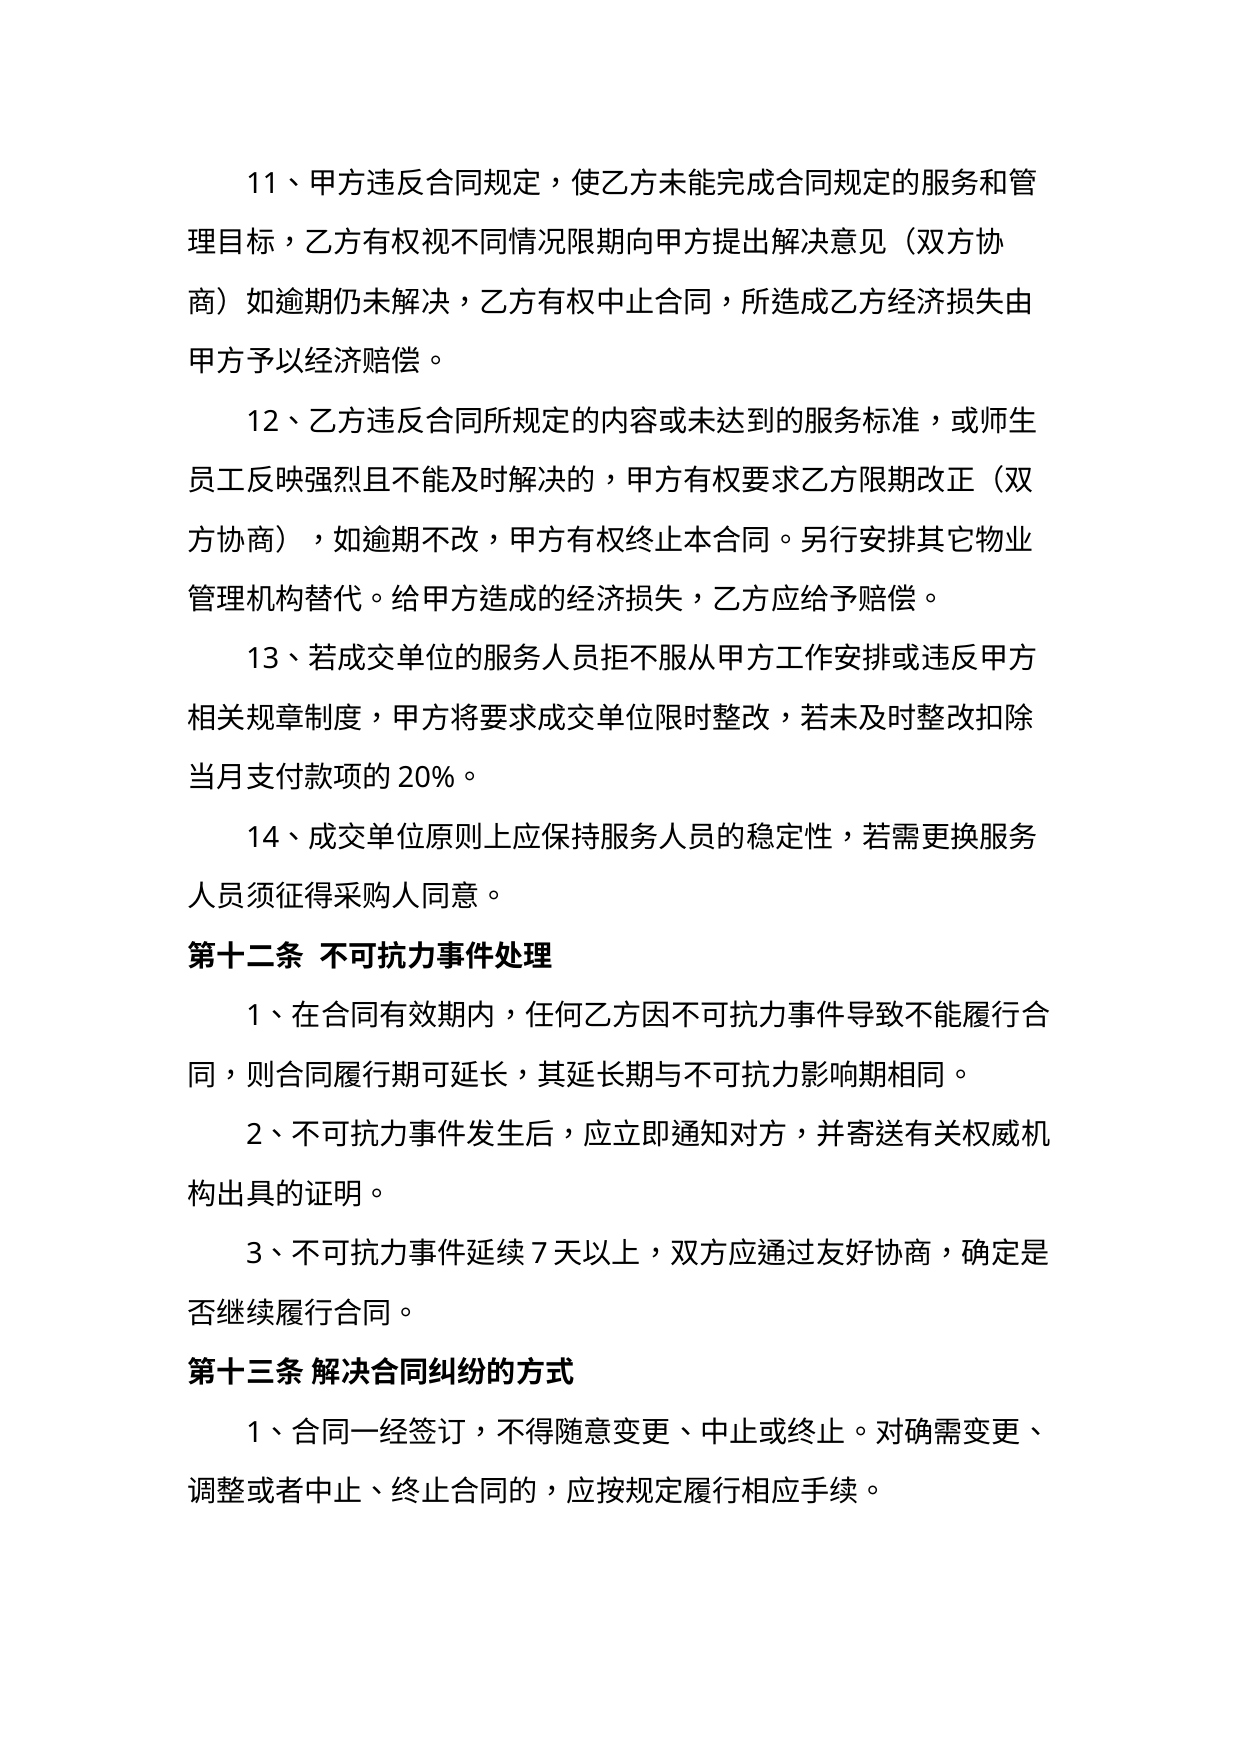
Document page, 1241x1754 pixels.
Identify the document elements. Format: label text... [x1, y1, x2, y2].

text 1、合同一经签订，不得随意变更、中止或终止。对确需变更、调整或者中止、终止合同的，应按规定履行相应手续。 [187, 1411, 1053, 1510]
text 1、在合同有效期内，任何乙方因不可抗力事件导致不能履行合同，则合同履行期可延长，其延长期与不可抗力影响期相同。 [187, 995, 1053, 1094]
text 11、甲方违反合同规定，使乙方未能完成合同规定的服务和管理目标，乙方有权视不同情况限期向甲方提出解决意见（双方协商）如逾期仍未解决，乙方有权中止合同，所造成乙方经济损失由甲方予以经济赔偿。 [187, 162, 1053, 380]
text 2、不可抗力事件发生后，应立即通知对方，并寄送有关权威机构出具的证明。 [187, 1114, 1053, 1213]
text 3、不可抗力事件延续7天以上，双方应通过友好协商，确定是否继续履行合同。 [187, 1233, 1053, 1332]
text 第十三条 解决合同纠纷的方式 [187, 1352, 1053, 1391]
text 12、乙方违反合同所规定的内容或未达到的服务标准，或师生员工反映强烈且不能及时解决的，甲方有权要求乙方限期改正（双方协商），如逾期不改，甲方有权终止本合同。另行安排其它物业管理机构替代。给甲方造成的经济损失，乙方应给予赔偿。 [187, 400, 1053, 618]
text 13、若成交单位的服务人员拒不服从甲方工作安排或违反甲方相关规章制度，甲方将要求成交单位限时整改，若未及时整改扣除当月支付款项的20%。 [187, 638, 1053, 796]
text 第十二条 不可抗力事件处理 [187, 935, 1053, 975]
text 14、成交单位原则上应保持服务人员的稳定性，若需更换服务人员须征得采购人同意。 [187, 816, 1053, 915]
